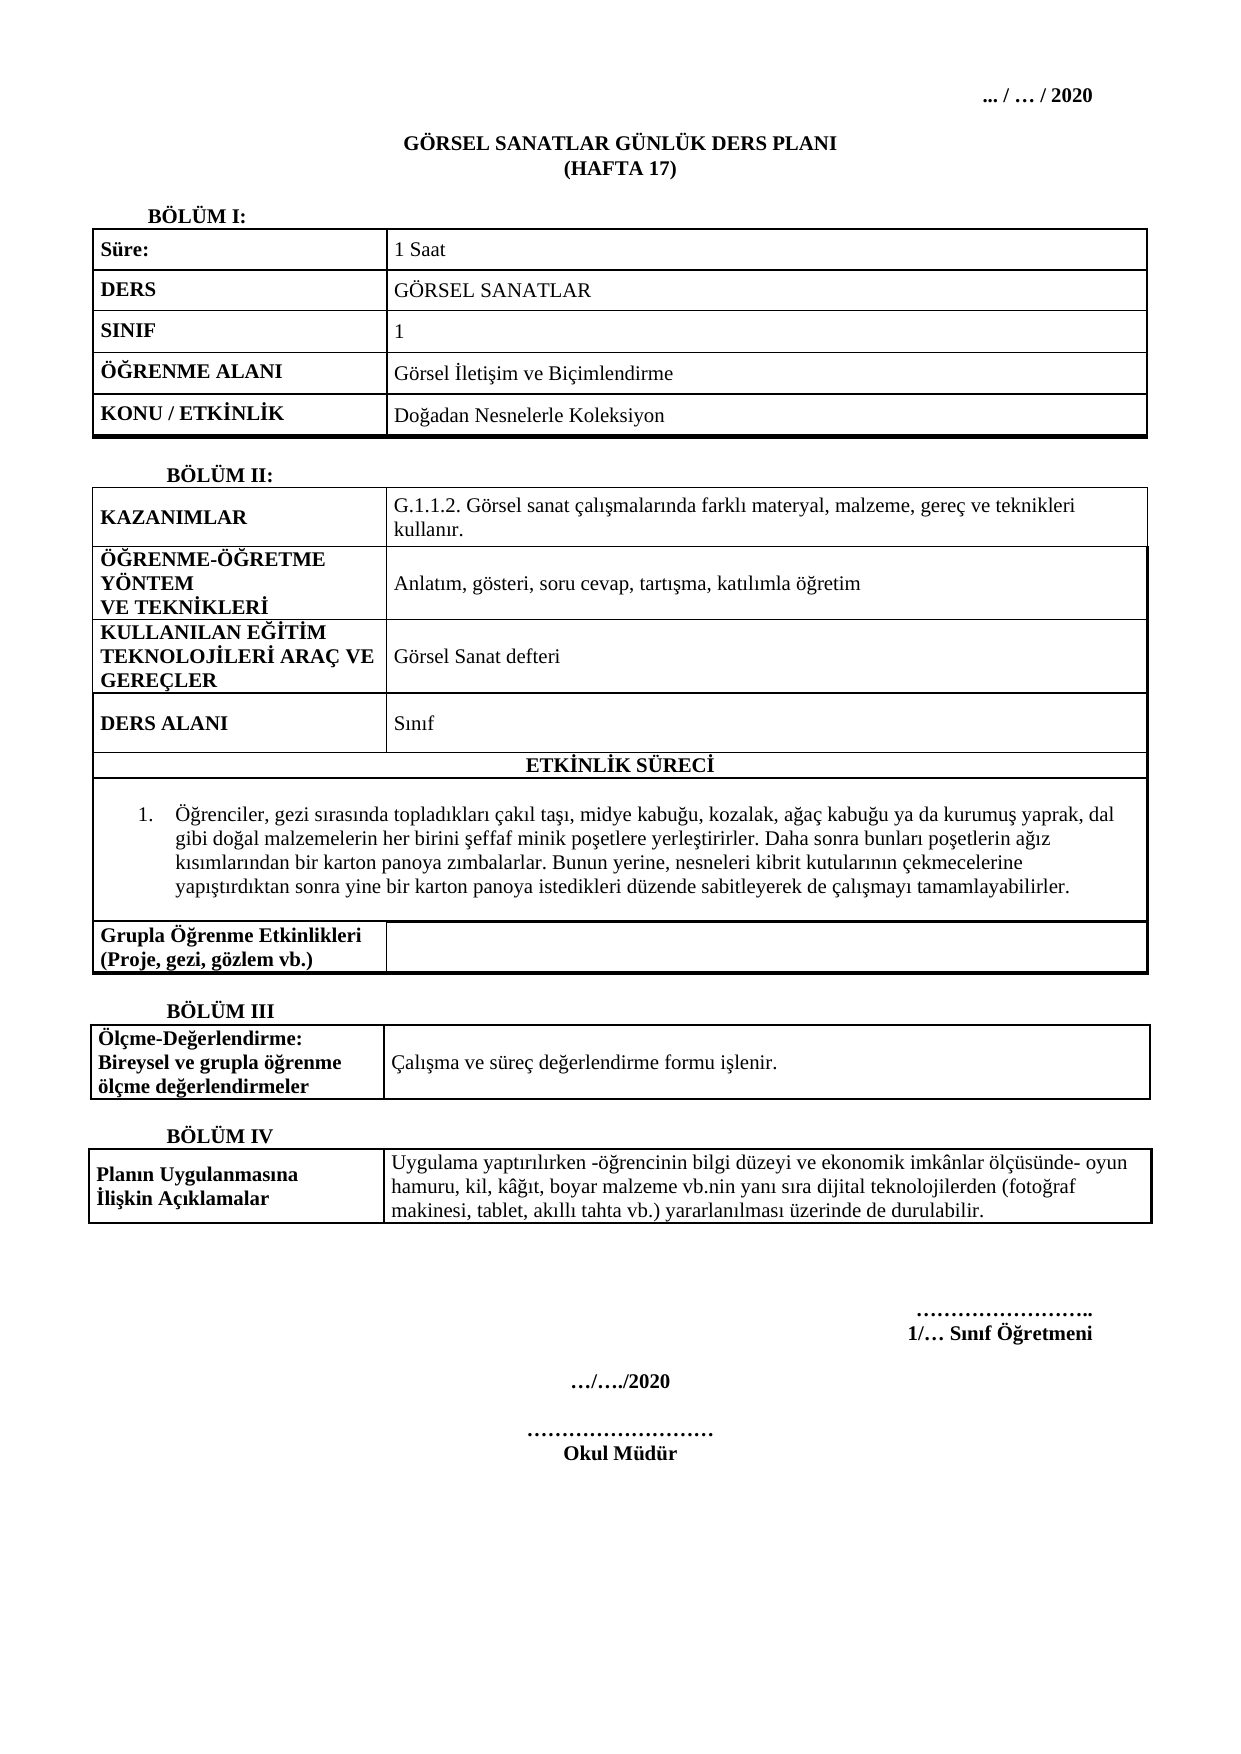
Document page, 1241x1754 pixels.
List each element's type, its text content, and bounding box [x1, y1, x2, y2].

table_cell GÖRSEL SANATLAR [388, 271, 1146, 310]
text ... / … / 2020 [148, 83, 1093, 107]
table_header G.1.1.2. Görsel sanat çalışmalarında farklı materyal, malzeme, gereç ve teknikleri kullanır. [387, 488, 1147, 546]
table_cell Grupla Öğrenme Etkinlikleri (Proje, gezi, gözlem vb.) [94, 922, 386, 971]
table_cell Öğrenciler, gezi sırasında topladıkları çakıl taşı, midye kabuğu, kozalak, ağaç kabuğu ya da kurumuş yaprak, dal gibi doğal malzemelerin her birini şeffaf minik poşetlere yerleştirirler. Daha sonra bunları poşetlerin ağız kısımlarından bir karton panoya zımbalarlar. Bunun yerine, nesneleri kibrit kutularının çekmecelerine yapıştırdıktan sonra yine bir karton panoya istedikleri düzende sabitleyerek de çalışmayı tamamlayabilirler. [94, 779, 1146, 920]
table_cell 1 [388, 311, 1146, 352]
table_header KAZANIMLAR [93, 488, 386, 546]
text BÖLÜM II: [148, 463, 1093, 487]
text ……………………… [148, 1417, 1093, 1441]
table_cell [387, 923, 1146, 971]
table_cell ÖĞRENME ALANI [94, 353, 386, 393]
table_header 1 Saat [388, 230, 1146, 269]
table_cell DERS ALANI [94, 694, 386, 752]
text …/…./2020 [148, 1369, 1093, 1393]
table_cell KONU / ETKİNLİK [94, 395, 386, 434]
table_cell Anlatım, gösteri, soru cevap, tartışma, katılımla öğretim [387, 547, 1146, 619]
table_cell Sınıf [387, 694, 1146, 752]
table_header Süre: [94, 230, 386, 269]
table_cell Görsel Sanat defteri [387, 620, 1146, 692]
table_header Çalışma ve süreç değerlendirme formu işlenir. [385, 1026, 1149, 1098]
table_cell DERS [94, 271, 386, 310]
table_cell KULLANILAN EĞİTİM TEKNOLOJİLERİ ARAÇ VE GEREÇLER [93, 620, 386, 692]
table_cell ETKİNLİK SÜRECİ [94, 753, 1146, 777]
subtitle BÖLÜM IV [148, 1124, 1093, 1148]
table_header Ölçme-Değerlendirme: Bireysel ve grupla öğrenme ölçme değerlendirmeler [92, 1026, 383, 1098]
text 1/… Sınıf Öğretmeni [148, 1321, 1093, 1344]
text BÖLÜM I: [148, 203, 1093, 228]
table_cell Görsel İletişim ve Biçimlendirme [388, 353, 1146, 393]
text GÖRSEL SANATLAR GÜNLÜK DERS PLANI [148, 131, 1093, 155]
table_header Planın Uygulanmasına İlişkin Açıklamalar [90, 1150, 383, 1222]
text (HAFTA 17) [148, 155, 1093, 179]
table_cell Doğadan Nesnelerle Koleksiyon [388, 395, 1146, 434]
text Okul Müdür [148, 1441, 1093, 1465]
table_cell SINIF [94, 311, 386, 352]
text …………………….. [148, 1296, 1093, 1321]
table_cell ÖĞRENME-ÖĞRETME YÖNTEM VE TEKNİKLERİ [93, 547, 386, 619]
subtitle BÖLÜM III [148, 999, 1093, 1023]
table_header Uygulama yaptırılırken -öğrencinin bilgi düzeyi ve ekonomik imkânlar ölçüsünde- oyun hamuru, kil, kâğıt, boyar malzeme vb.nin yanı sıra dijital teknolojilerden (fotoğraf makinesi, tablet, akıllı tahta vb.) yararlanılması üzerinde de durulabilir. [385, 1150, 1150, 1222]
